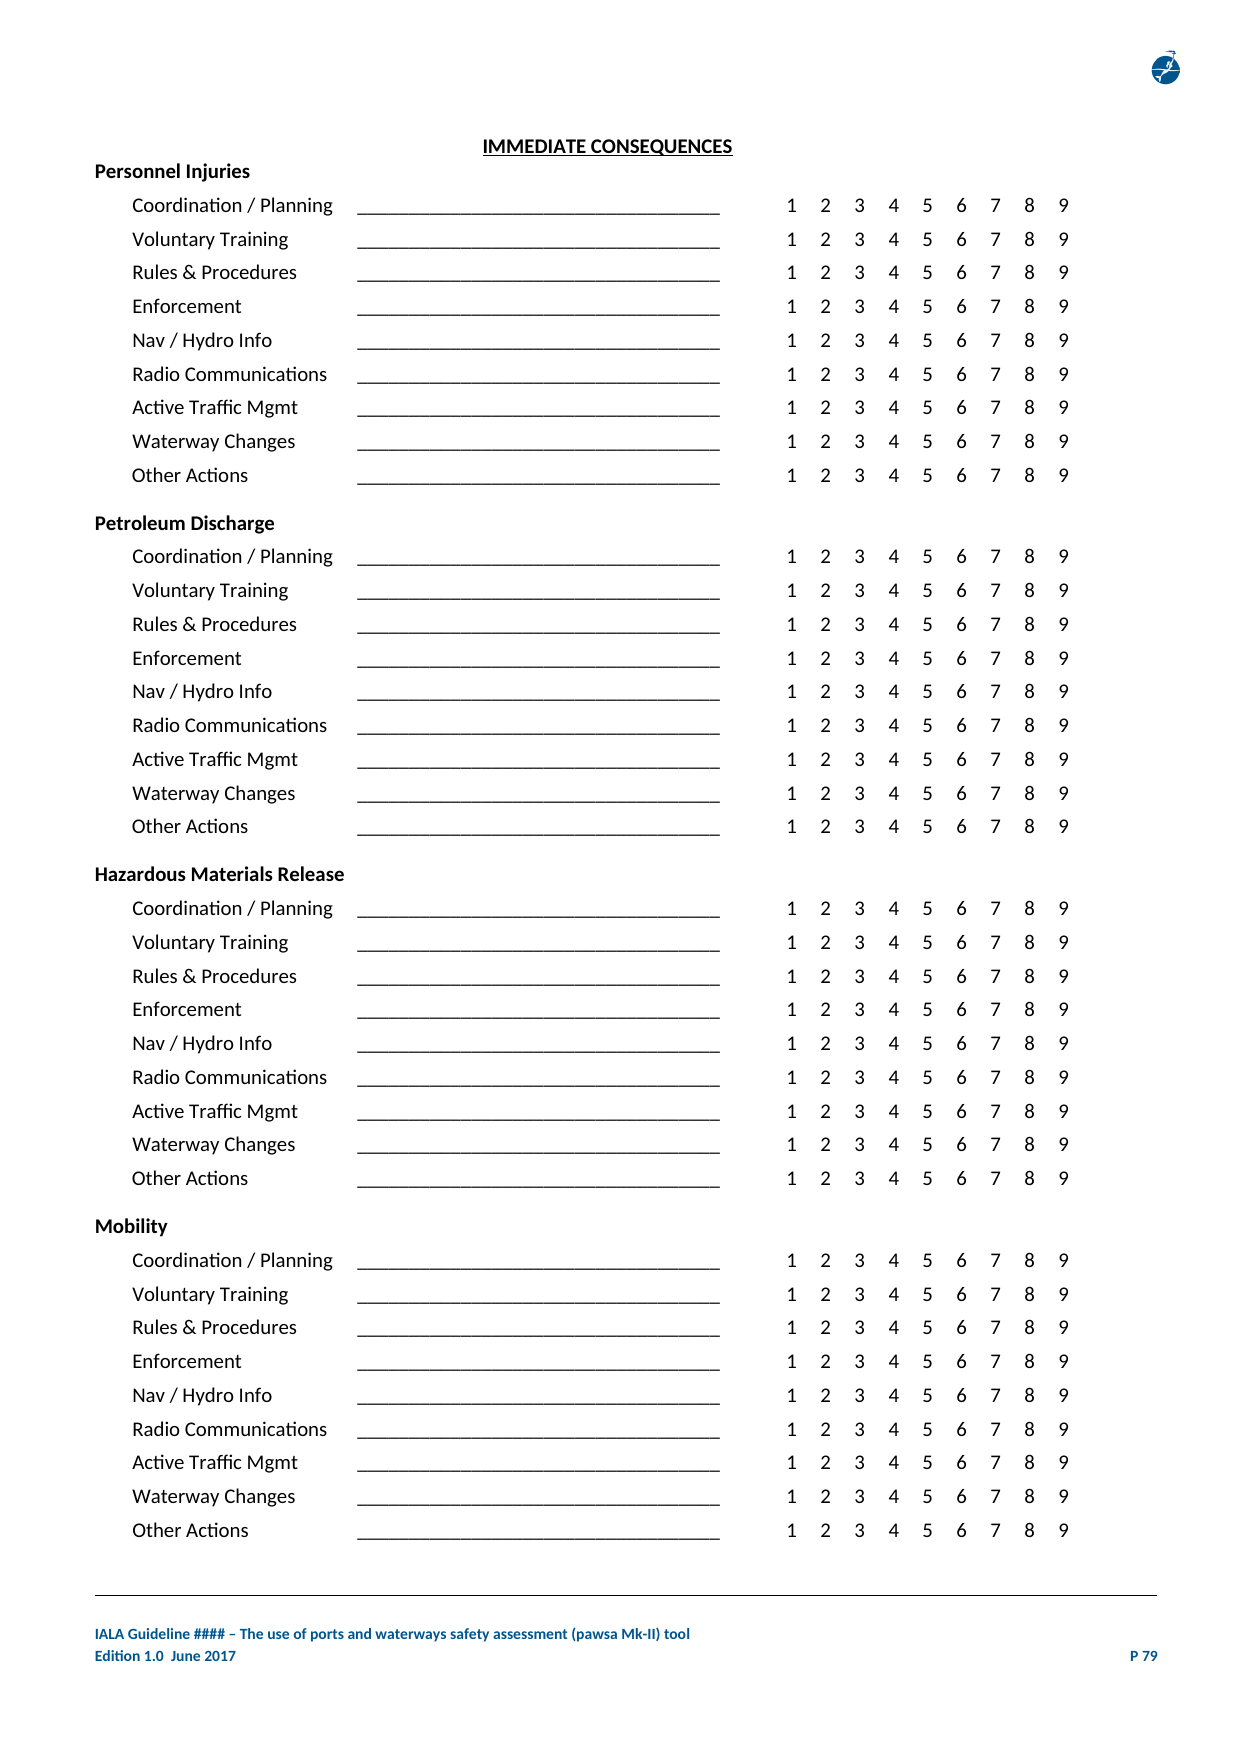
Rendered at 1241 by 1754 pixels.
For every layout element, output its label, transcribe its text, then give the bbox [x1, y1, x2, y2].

text Waterway Changes ___________________________________ 1 2 3 4 5 6 7 8 9 [132, 780, 1157, 805]
text Nav / Hydro Info ___________________________________ 1 2 3 4 5 6 7 8 9 [132, 1030, 1157, 1056]
text Voluntary Training ___________________________________ 1 2 3 4 5 6 7 8 9 [132, 226, 1157, 251]
text Enforcement ___________________________________ 1 2 3 4 5 6 7 8 9 [132, 1348, 1157, 1374]
text Rules & Procedures ___________________________________ 1 2 3 4 5 6 7 8 9 [132, 1314, 1157, 1340]
text Active Traffic Mgmt ___________________________________ 1 2 3 4 5 6 7 8 9 [132, 1449, 1157, 1475]
text Hazardous Materials Release [94, 862, 1157, 887]
text Coordination / Planning ___________________________________ 1 2 3 4 5 6 7 8 9 [132, 1247, 1157, 1272]
text Mobility [94, 1213, 1157, 1239]
text Coordination / Planning ___________________________________ 1 2 3 4 5 6 7 8 9 [132, 192, 1157, 217]
text Radio Communications ___________________________________ 1 2 3 4 5 6 7 8 9 [132, 1416, 1157, 1441]
text Other Actions ___________________________________ 1 2 3 4 5 6 7 8 9 [132, 1165, 1157, 1191]
text Other Actions ___________________________________ 1 2 3 4 5 6 7 8 9 [132, 1517, 1157, 1542]
picture [1120, 0, 1239, 119]
text IMMEDIATE CONSEQUENCES [57, 133, 1157, 158]
text Coordination / Planning ___________________________________ 1 2 3 4 5 6 7 8 9 [132, 895, 1157, 921]
text Radio Communications ___________________________________ 1 2 3 4 5 6 7 8 9 [132, 1064, 1157, 1089]
text Radio Communications ___________________________________ 1 2 3 4 5 6 7 8 9 [132, 712, 1157, 738]
text Rules & Procedures ___________________________________ 1 2 3 4 5 6 7 8 9 [132, 963, 1157, 988]
text Coordination / Planning ___________________________________ 1 2 3 4 5 6 7 8 9 [132, 544, 1157, 569]
text Nav / Hydro Info ___________________________________ 1 2 3 4 5 6 7 8 9 [132, 327, 1157, 352]
text Waterway Changes ___________________________________ 1 2 3 4 5 6 7 8 9 [132, 428, 1157, 454]
text Enforcement ___________________________________ 1 2 3 4 5 6 7 8 9 [132, 293, 1157, 319]
text Voluntary Training ___________________________________ 1 2 3 4 5 6 7 8 9 [132, 929, 1157, 954]
text Other Actions ___________________________________ 1 2 3 4 5 6 7 8 9 [132, 462, 1157, 487]
text Voluntary Training ___________________________________ 1 2 3 4 5 6 7 8 9 [132, 577, 1157, 603]
text Voluntary Training ___________________________________ 1 2 3 4 5 6 7 8 9 [132, 1281, 1157, 1306]
text Active Traffic Mgmt ___________________________________ 1 2 3 4 5 6 7 8 9 [132, 746, 1157, 772]
text Enforcement ___________________________________ 1 2 3 4 5 6 7 8 9 [132, 997, 1157, 1022]
text Enforcement ___________________________________ 1 2 3 4 5 6 7 8 9 [132, 645, 1157, 670]
text Nav / Hydro Info ___________________________________ 1 2 3 4 5 6 7 8 9 [132, 1382, 1157, 1407]
text Active Traffic Mgmt ___________________________________ 1 2 3 4 5 6 7 8 9 [132, 394, 1157, 420]
text Other Actions ___________________________________ 1 2 3 4 5 6 7 8 9 [132, 814, 1157, 839]
text Nav / Hydro Info ___________________________________ 1 2 3 4 5 6 7 8 9 [132, 679, 1157, 704]
text Personnel Injuries [94, 158, 1157, 184]
text Active Traffic Mgmt ___________________________________ 1 2 3 4 5 6 7 8 9 [132, 1098, 1157, 1123]
text Rules & Procedures ___________________________________ 1 2 3 4 5 6 7 8 9 [132, 259, 1157, 285]
text Waterway Changes ___________________________________ 1 2 3 4 5 6 7 8 9 [132, 1483, 1157, 1509]
text Petroleum Discharge [94, 510, 1157, 535]
text Rules & Procedures ___________________________________ 1 2 3 4 5 6 7 8 9 [132, 611, 1157, 637]
text Radio Communications ___________________________________ 1 2 3 4 5 6 7 8 9 [132, 361, 1157, 386]
text Waterway Changes ___________________________________ 1 2 3 4 5 6 7 8 9 [132, 1132, 1157, 1157]
